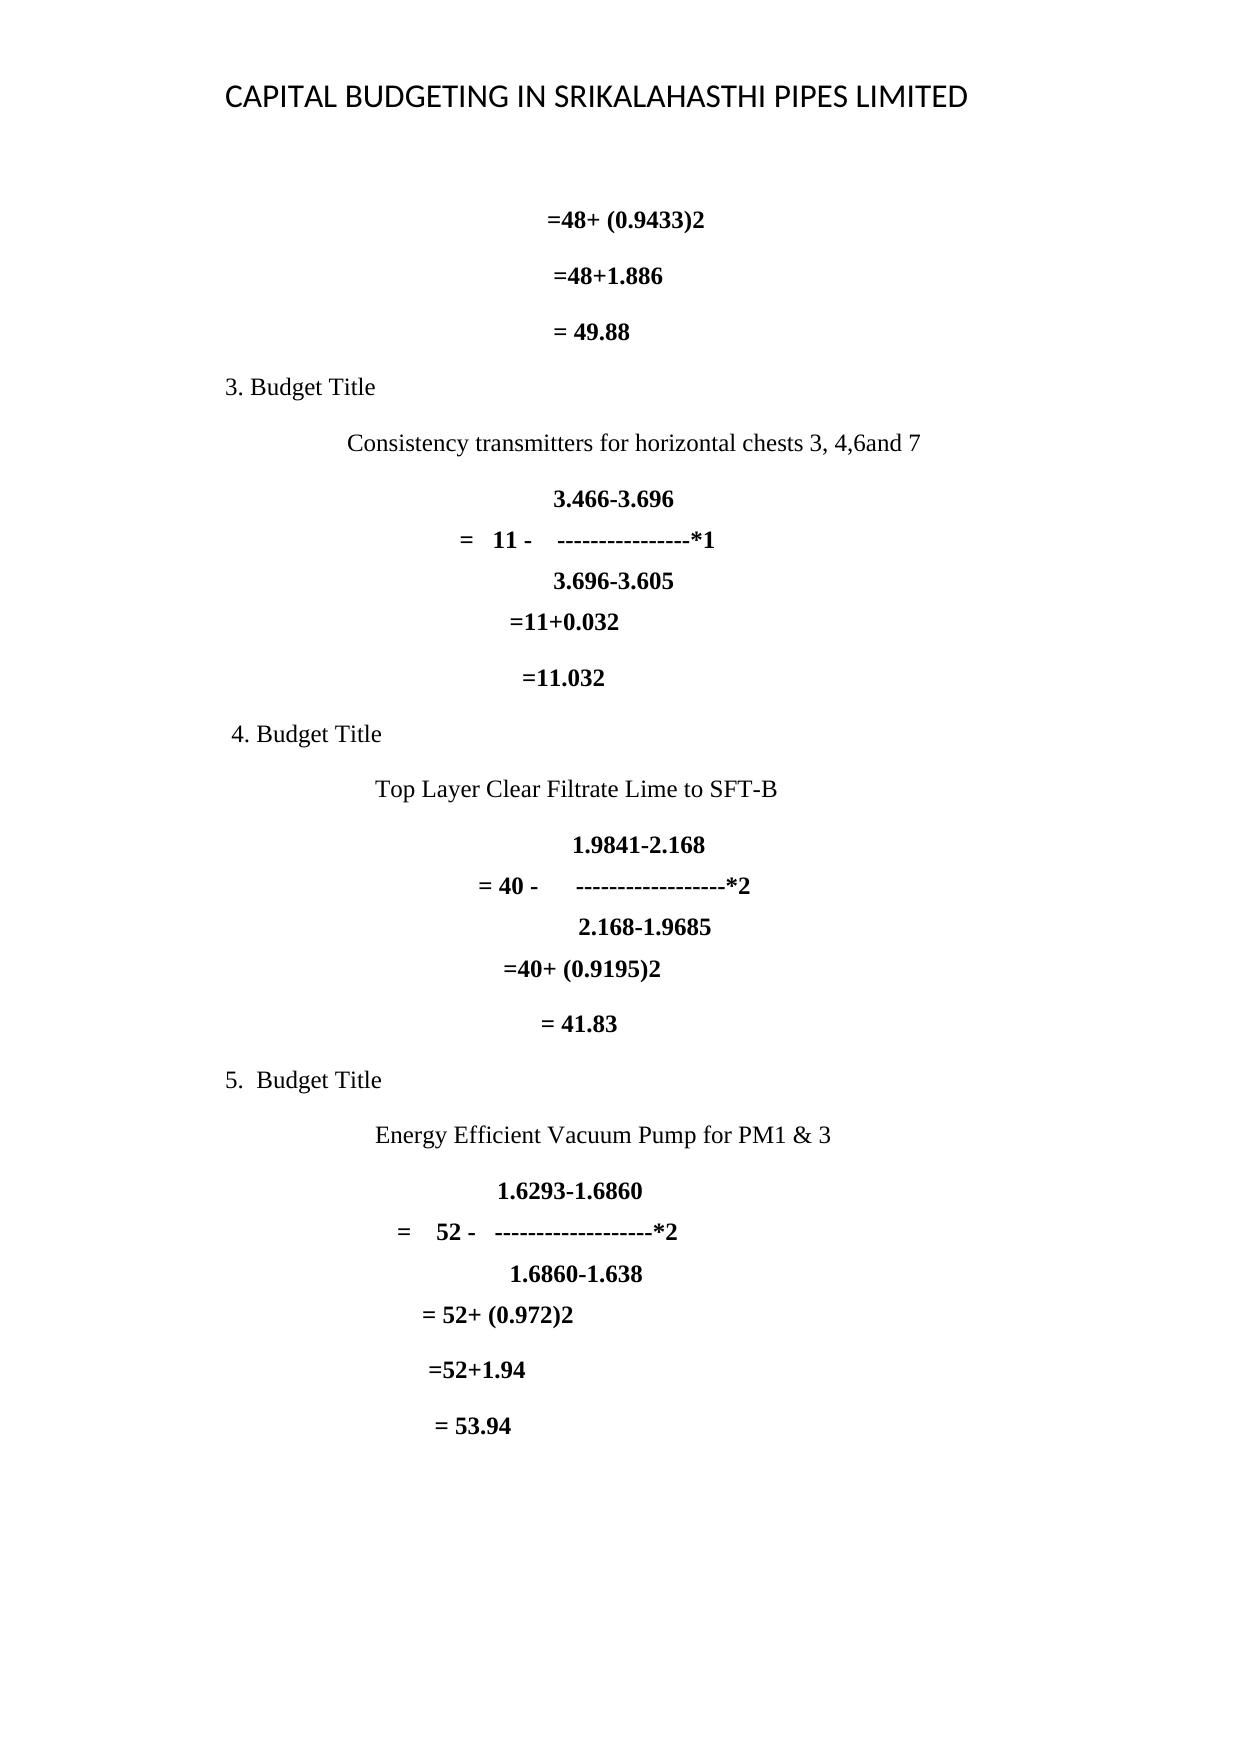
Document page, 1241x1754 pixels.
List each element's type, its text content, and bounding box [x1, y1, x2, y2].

text =48+1.886 [347, 261, 1090, 290]
text =48+ (0.9433)2 [347, 206, 1090, 234]
text = 40 - ------------------*2 [347, 871, 1090, 900]
text = 52 - -------------------*2 [347, 1217, 1090, 1246]
text =11+0.032 [347, 607, 1090, 636]
text = 49.88 [347, 317, 1090, 346]
text =11.032 [347, 663, 1090, 692]
text 4. Budget Title [225, 719, 1090, 747]
text 3.696-3.605 [347, 566, 1090, 595]
text 1.6293-1.6860 [347, 1176, 1090, 1205]
text = 41.83 [347, 1009, 1090, 1038]
text =40+ (0.9195)2 [347, 954, 1090, 982]
text = 53.94 [347, 1411, 1090, 1440]
text 3. Budget Title [225, 372, 1090, 401]
text 2.168-1.9685 [347, 912, 1090, 941]
text =52+1.94 [347, 1356, 1090, 1384]
text 5. Budget Title [225, 1065, 1090, 1094]
text Consistency transmitters for horizontal chests 3, 4,6and 7 [347, 428, 1090, 457]
text = 11 - ----------------*1 [347, 525, 1090, 554]
text 1.6860-1.638 [347, 1259, 1090, 1287]
text = 52+ (0.972)2 [347, 1300, 1090, 1329]
text 3.466-3.696 [347, 484, 1090, 512]
text 1.9841-2.168 [347, 830, 1090, 859]
text Top Layer Clear Filtrate Lime to SFT-B [347, 774, 1090, 803]
text Energy Efficient Vacuum Pump for PM1 & 3 [347, 1121, 1090, 1149]
